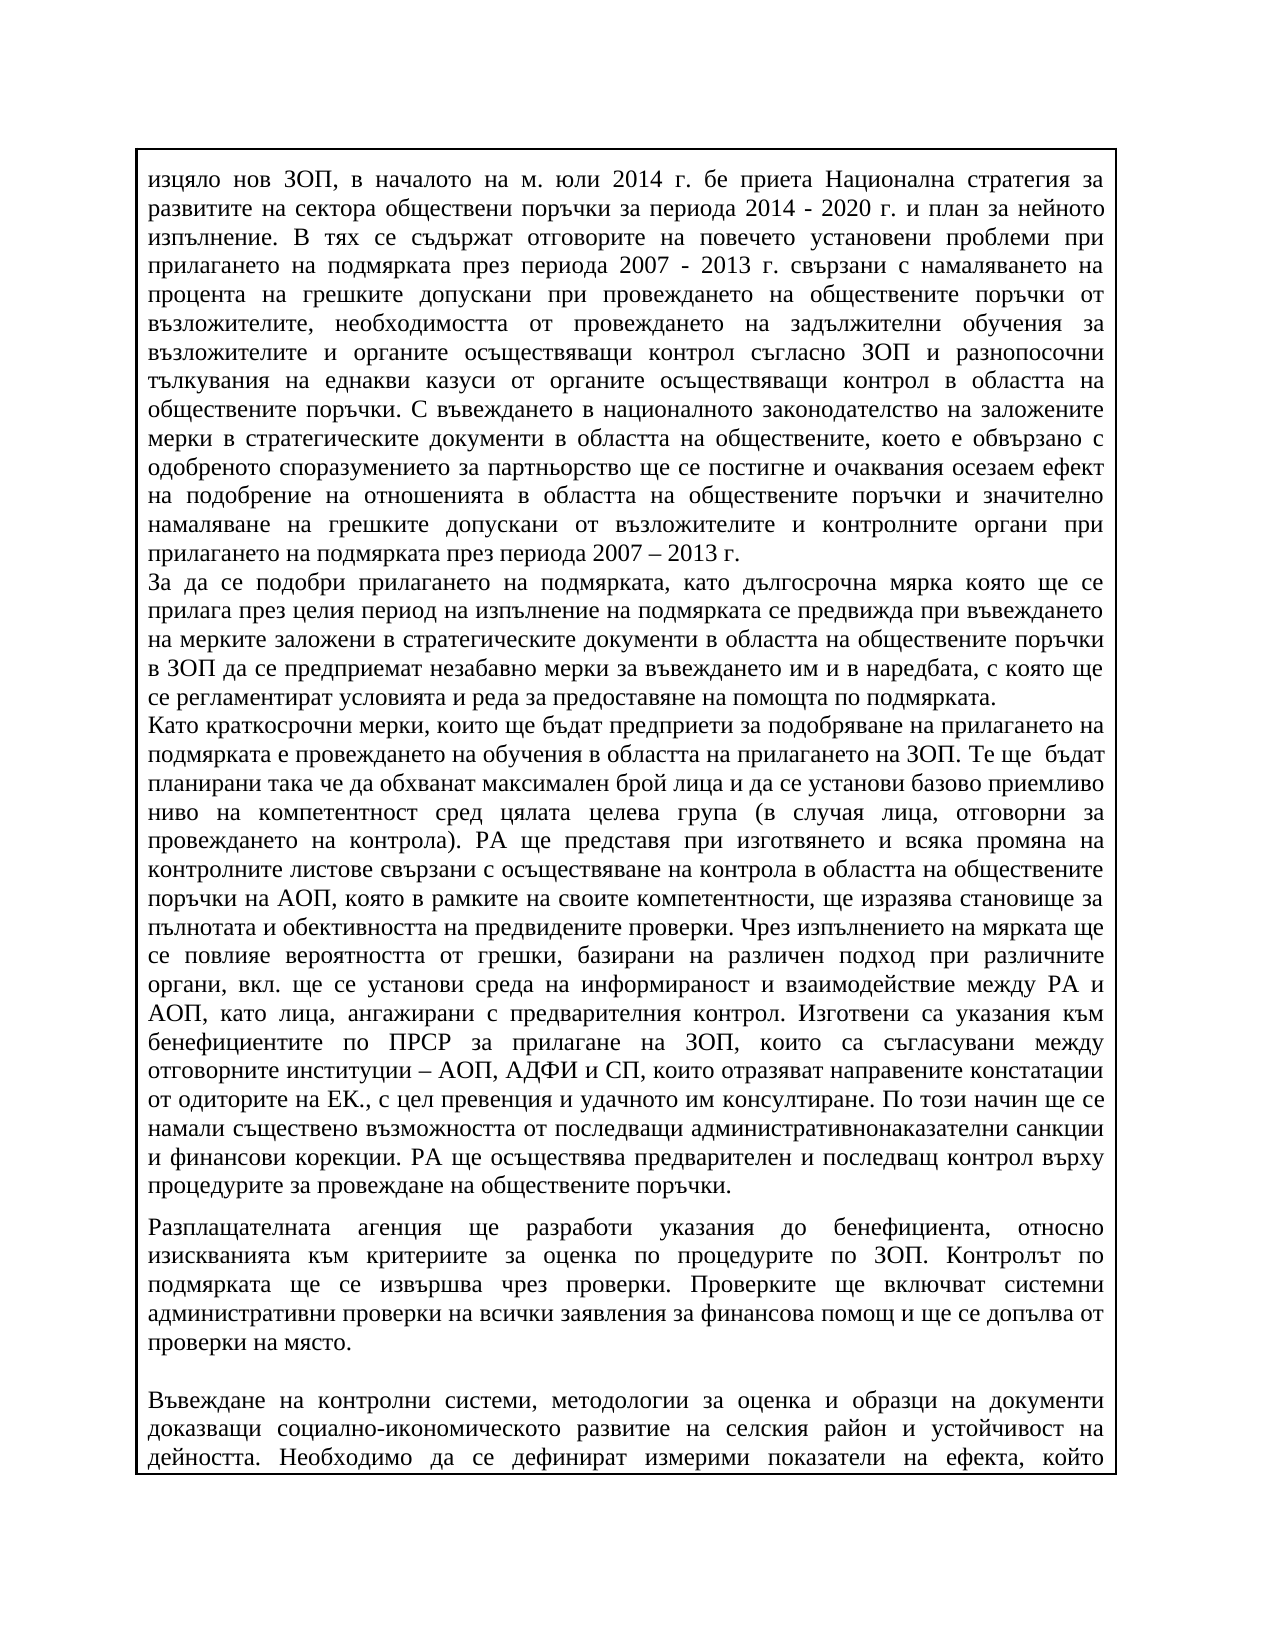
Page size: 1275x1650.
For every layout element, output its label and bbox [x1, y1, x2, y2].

table_header [138, 150, 1115, 1473]
